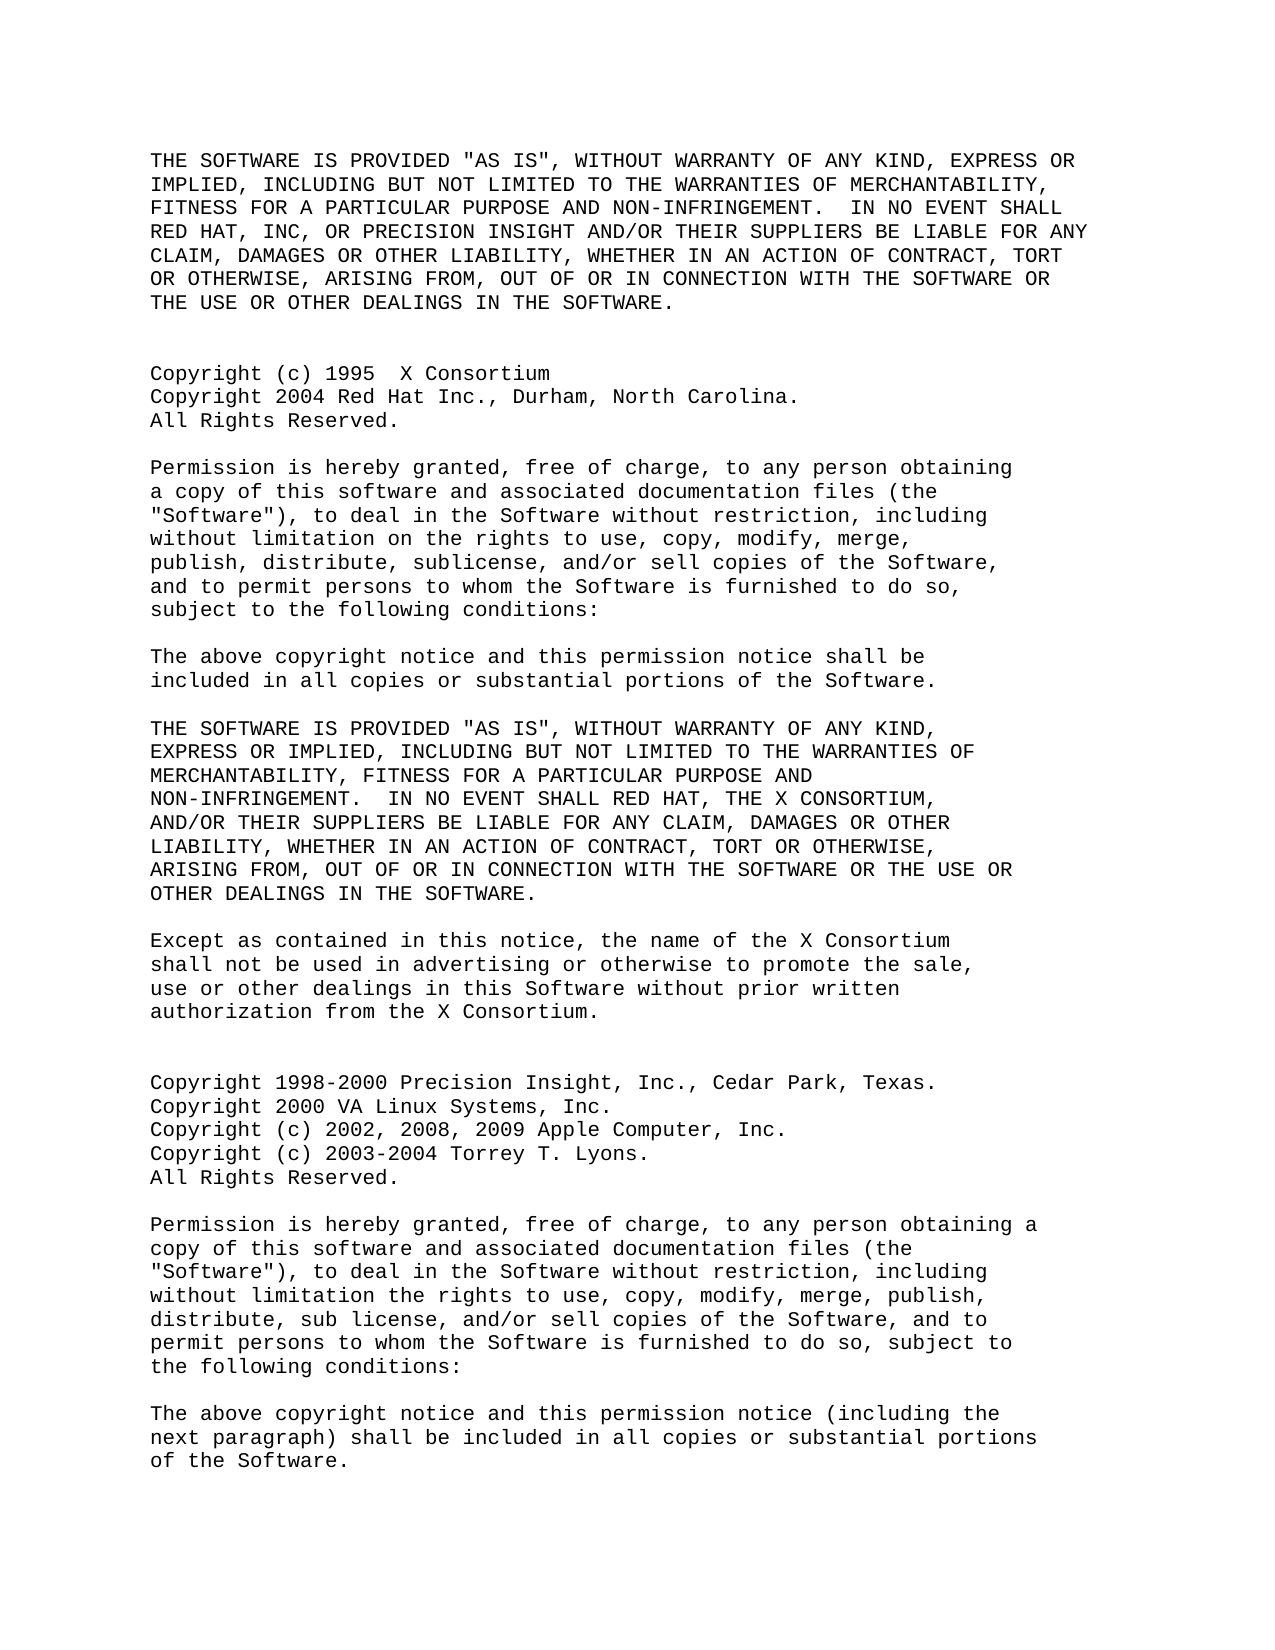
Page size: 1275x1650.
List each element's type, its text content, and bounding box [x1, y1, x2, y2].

text without limitation the rights to use, copy, modify, merge, publish, [150, 1285, 1125, 1309]
text Copyright 2000 VA Linux Systems, Inc. [150, 1096, 1125, 1119]
text copy of this software and associated documentation files (the [150, 1238, 1125, 1261]
text OR OTHERWISE, ARISING FROM, OUT OF OR IN CONNECTION WITH THE SOFTWARE OR [150, 268, 1125, 292]
text THE USE OR OTHER DEALINGS IN THE SOFTWARE. [150, 292, 1125, 316]
text without limitation on the rights to use, copy, modify, merge, [150, 528, 1125, 552]
text Copyright 1998-2000 Precision Insight, Inc., Cedar Park, Texas. [150, 1072, 1125, 1096]
text THE SOFTWARE IS PROVIDED "AS IS", WITHOUT WARRANTY OF ANY KIND, [150, 717, 1125, 741]
text LIABILITY, WHETHER IN AN ACTION OF CONTRACT, TORT OR OTHERWISE, [150, 836, 1125, 859]
text permit persons to whom the Software is furnished to do so, subject to [150, 1332, 1125, 1356]
text OTHER DEALINGS IN THE SOFTWARE. [150, 883, 1125, 907]
text NON-INFRINGEMENT. IN NO EVENT SHALL RED HAT, THE X CONSORTIUM, [150, 788, 1125, 812]
text included in all copies or substantial portions of the Software. [150, 670, 1125, 694]
text Copyright 2004 Red Hat Inc., Durham, North Carolina. [150, 386, 1125, 410]
text Permission is hereby granted, free of charge, to any person obtaining a [150, 1214, 1125, 1238]
text IMPLIED, INCLUDING BUT NOT LIMITED TO THE WARRANTIES OF MERCHANTABILITY, [150, 174, 1125, 197]
text EXPRESS OR IMPLIED, INCLUDING BUT NOT LIMITED TO THE WARRANTIES OF [150, 741, 1125, 765]
text distribute, sub license, and/or sell copies of the Software, and to [150, 1309, 1125, 1332]
text Except as contained in this notice, the name of the X Consortium [150, 930, 1125, 954]
text THE SOFTWARE IS PROVIDED "AS IS", WITHOUT WARRANTY OF ANY KIND, EXPRESS OR [150, 150, 1125, 174]
text The above copyright notice and this permission notice shall be [150, 647, 1125, 670]
text of the Software. [150, 1451, 1125, 1474]
text use or other dealings in this Software without prior written [150, 978, 1125, 1001]
text subject to the following conditions: [150, 599, 1125, 623]
text "Software"), to deal in the Software without restriction, including [150, 505, 1125, 528]
text shall not be used in advertising or otherwise to promote the sale, [150, 954, 1125, 978]
text The above copyright notice and this permission notice (including the [150, 1403, 1125, 1427]
text publish, distribute, sublicense, and/or sell copies of the Software, [150, 552, 1125, 576]
text AND/OR THEIR SUPPLIERS BE LIABLE FOR ANY CLAIM, DAMAGES OR OTHER [150, 812, 1125, 836]
text All Rights Reserved. [150, 410, 1125, 434]
text RED HAT, INC, OR PRECISION INSIGHT AND/OR THEIR SUPPLIERS BE LIABLE FOR ANY [150, 221, 1125, 244]
text a copy of this software and associated documentation files (the [150, 481, 1125, 505]
text MERCHANTABILITY, FITNESS FOR A PARTICULAR PURPOSE AND [150, 765, 1125, 788]
text Copyright (c) 1995 X Consortium [150, 363, 1125, 386]
text next paragraph) shall be included in all copies or substantial portions [150, 1427, 1125, 1451]
text CLAIM, DAMAGES OR OTHER LIABILITY, WHETHER IN AN ACTION OF CONTRACT, TORT [150, 244, 1125, 268]
text Copyright (c) 2003-2004 Torrey T. Lyons. [150, 1143, 1125, 1167]
text ARISING FROM, OUT OF OR IN CONNECTION WITH THE SOFTWARE OR THE USE OR [150, 859, 1125, 883]
text Copyright (c) 2002, 2008, 2009 Apple Computer, Inc. [150, 1119, 1125, 1143]
text Permission is hereby granted, free of charge, to any person obtaining [150, 457, 1125, 481]
text authorization from the X Consortium. [150, 1001, 1125, 1025]
text and to permit persons to whom the Software is furnished to do so, [150, 576, 1125, 599]
text "Software"), to deal in the Software without restriction, including [150, 1261, 1125, 1285]
text FITNESS FOR A PARTICULAR PURPOSE AND NON-INFRINGEMENT. IN NO EVENT SHALL [150, 197, 1125, 221]
text All Rights Reserved. [150, 1167, 1125, 1190]
text the following conditions: [150, 1356, 1125, 1379]
